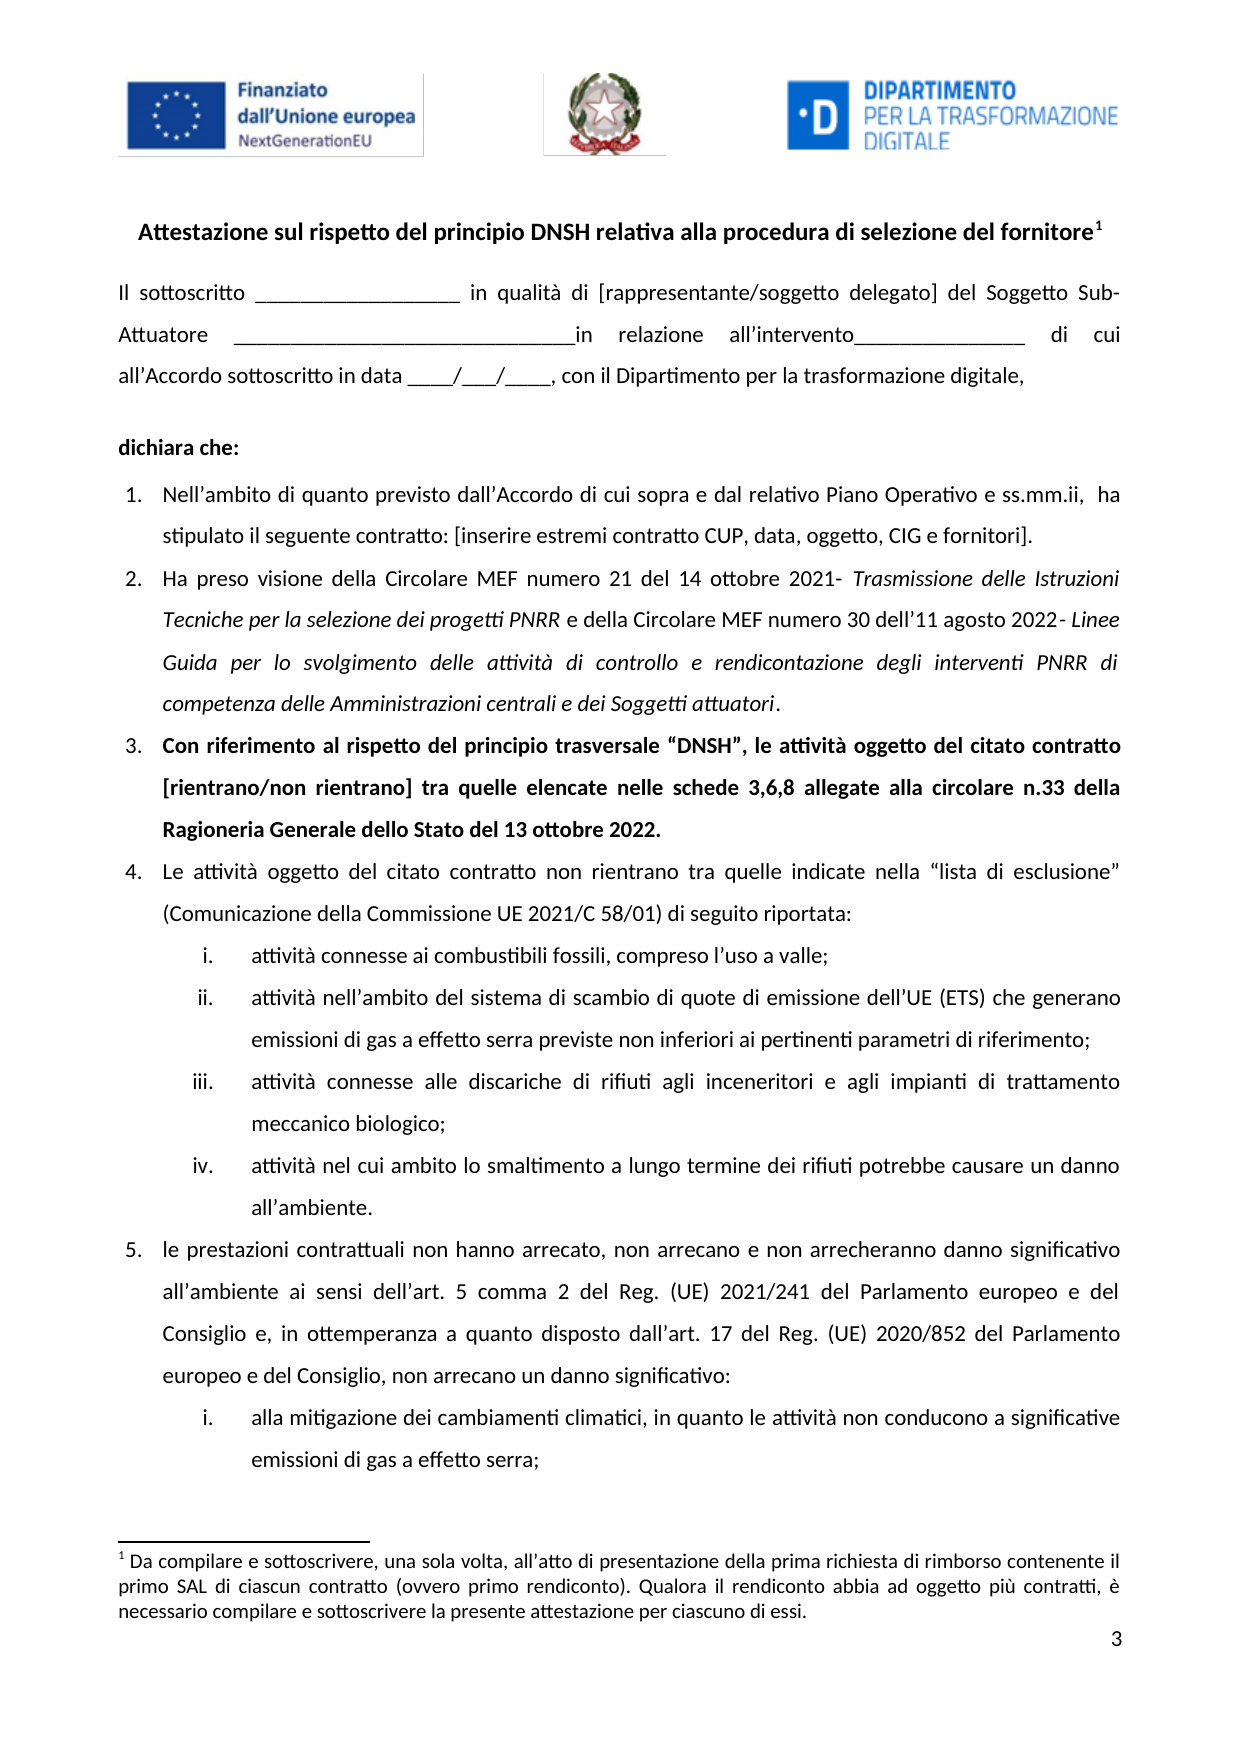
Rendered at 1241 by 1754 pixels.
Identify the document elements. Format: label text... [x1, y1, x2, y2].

list attività connesse alle discariche di rifiuti agli inceneritori e agli impianti di trattamento meccanico biologico; [213, 1067, 1122, 1137]
list attività nel cui ambito lo smaltimento a lungo termine dei rifiuti potrebbe causare un danno all’ambiente. [213, 1151, 1122, 1221]
text dichiara che: [118, 433, 1122, 461]
list Nell’ambito di quanto previsto dall’Accordo di cui sopra e dal relativo Piano Operativo e ss.mm.ii, ha stipulato il seguente contratto: [inserire estremi contratto CUP, data, oggetto, CIG e fornitori]. [125, 480, 1122, 550]
list attività nell’ambito del sistema di scambio di quote di emissione dell’UE (ETS) che generano emissioni di gas a effetto serra previste non inferiori ai pertinenti parametri di riferimento; [213, 983, 1122, 1053]
list Ha preso visione della Circolare MEF numero 21 del 14 ottobre 2021- Trasmissione delle Istruzioni Tecniche per la selezione dei progetti PNRR e della Circolare MEF numero 30 dell’11 agosto 2022- Linee Guida per lo svolgimento delle attività di controllo e rendicontazione degli interventi PNRR di competenza delle Amministrazioni centrali e dei Soggetti attuatori. [125, 564, 1122, 718]
text Il sottoscritto __________________ in qualità di [rappresentante/soggetto delegato] del Soggetto Sub- Attuatore ______________________________in relazione all’intervento_______________ di cui all’Accordo sottoscritto in data ____/___/____, con il Dipartimento per la trasformazione digitale, [118, 278, 1122, 390]
list Con riferimento al rispetto del principio trasversale “DNSH”, le attività oggetto del citato contratto [rientrano/non rientrano] tra quelle elencate nelle schede 3,6,8 allegate alla circolare n.33 della Ragioneria Generale dello Stato del 13 ottobre 2022. [125, 732, 1122, 843]
list Le attività oggetto del citato contratto non rientrano tra quelle indicate nella “lista di esclusione” (Comunicazione della Commissione UE 2021/C 58/01) di seguito riportata: [125, 857, 1122, 927]
picture [118, 73, 1122, 160]
list le prestazioni contrattuali non hanno arrecato, non arrecano e non arrecheranno danno significativo all’ambiente ai sensi dell’art. 5 comma 2 del Reg. (UE) 2021/241 del Parlamento europeo e del Consiglio e, in ottemperanza a quanto disposto dall’art. 17 del Reg. (UE) 2020/852 del Parlamento europeo e del Consiglio, non arrecano un danno significativo: [125, 1235, 1122, 1389]
list alla mitigazione dei cambiamenti climatici, in quanto le attività non conducono a significative emissioni di gas a effetto serra; [213, 1403, 1122, 1473]
list attività connesse ai combustibili fossili, compreso l’uso a valle; [213, 941, 1122, 969]
text Attestazione sul rispetto del principio DNSH relativa alla procedura di selezione del fornitore [118, 216, 1122, 246]
